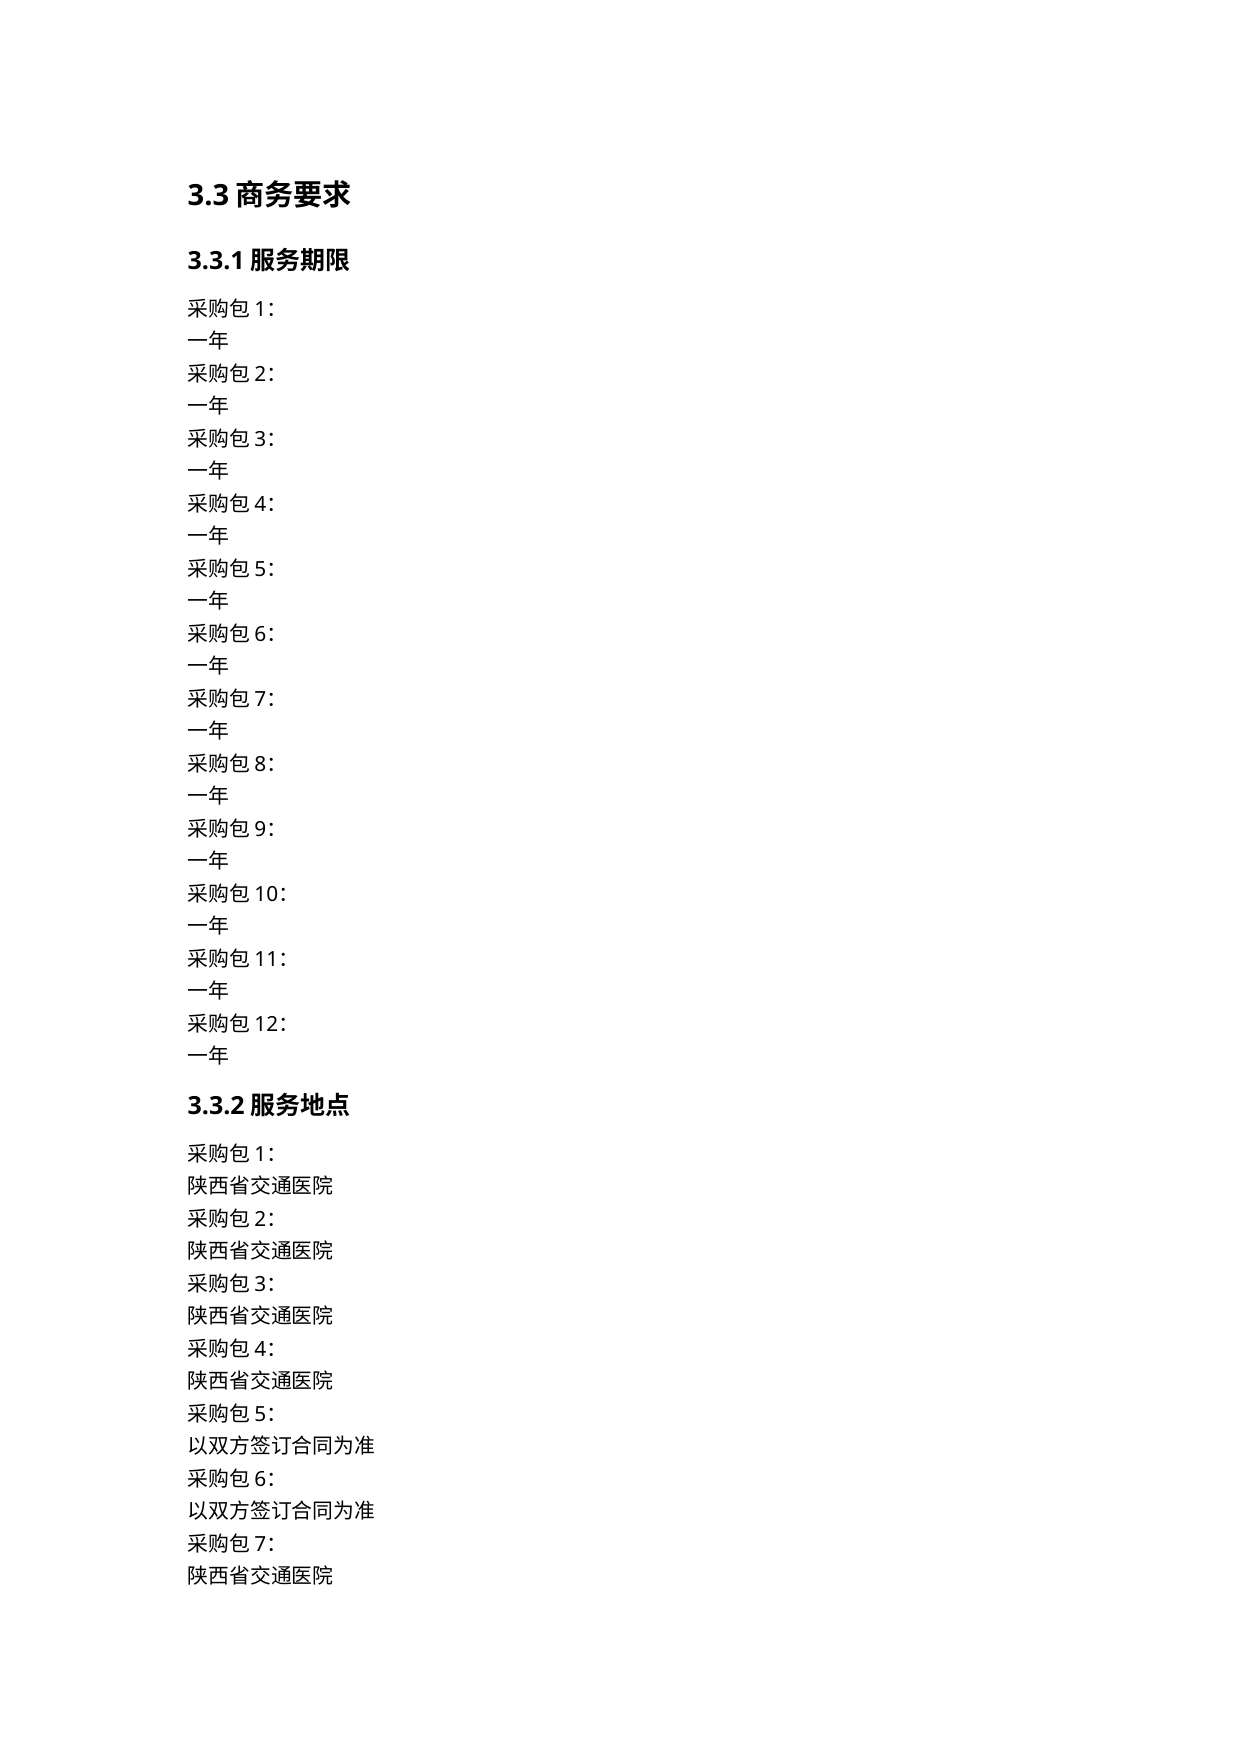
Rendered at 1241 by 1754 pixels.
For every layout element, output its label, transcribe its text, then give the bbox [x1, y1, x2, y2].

text 一年 [187, 649, 1053, 682]
text 一年 [187, 389, 1053, 422]
text 采购包6： [187, 1462, 1053, 1494]
text 3.3.2服务地点 [187, 1072, 1053, 1137]
text 采购包8： [187, 747, 1053, 779]
text 采购包2： [187, 357, 1053, 389]
text 陕西省交通医院 [187, 1559, 1053, 1592]
text 一年 [187, 519, 1053, 552]
text 采购包9： [187, 812, 1053, 844]
text 采购包6： [187, 617, 1053, 649]
text 采购包5： [187, 1397, 1053, 1429]
text 采购包12： [187, 1007, 1053, 1039]
text 采购包1： [187, 292, 1053, 324]
text 采购包1： [187, 1137, 1053, 1169]
text 采购包11： [187, 942, 1053, 974]
text 一年 [187, 909, 1053, 942]
text 陕西省交通医院 [187, 1234, 1053, 1267]
text 一年 [187, 1039, 1053, 1072]
text 采购包3： [187, 1267, 1053, 1299]
text 采购包4： [187, 1332, 1053, 1364]
text 采购包7： [187, 682, 1053, 714]
text 以双方签订合同为准 [187, 1494, 1053, 1527]
text 3.3商务要求 [187, 162, 1053, 227]
text 采购包2： [187, 1202, 1053, 1234]
text 陕西省交通医院 [187, 1364, 1053, 1397]
text 一年 [187, 779, 1053, 812]
text 采购包4： [187, 487, 1053, 519]
text 采购包10： [187, 877, 1053, 909]
text 一年 [187, 324, 1053, 357]
text 陕西省交通医院 [187, 1299, 1053, 1332]
text 一年 [187, 714, 1053, 747]
text 一年 [187, 454, 1053, 487]
text 一年 [187, 974, 1053, 1007]
text 一年 [187, 584, 1053, 617]
text 以双方签订合同为准 [187, 1429, 1053, 1462]
text 一年 [187, 844, 1053, 877]
text 采购包3： [187, 422, 1053, 454]
text 陕西省交通医院 [187, 1169, 1053, 1202]
text 3.3.1服务期限 [187, 227, 1053, 292]
text 采购包5： [187, 552, 1053, 584]
text 采购包7： [187, 1527, 1053, 1559]
